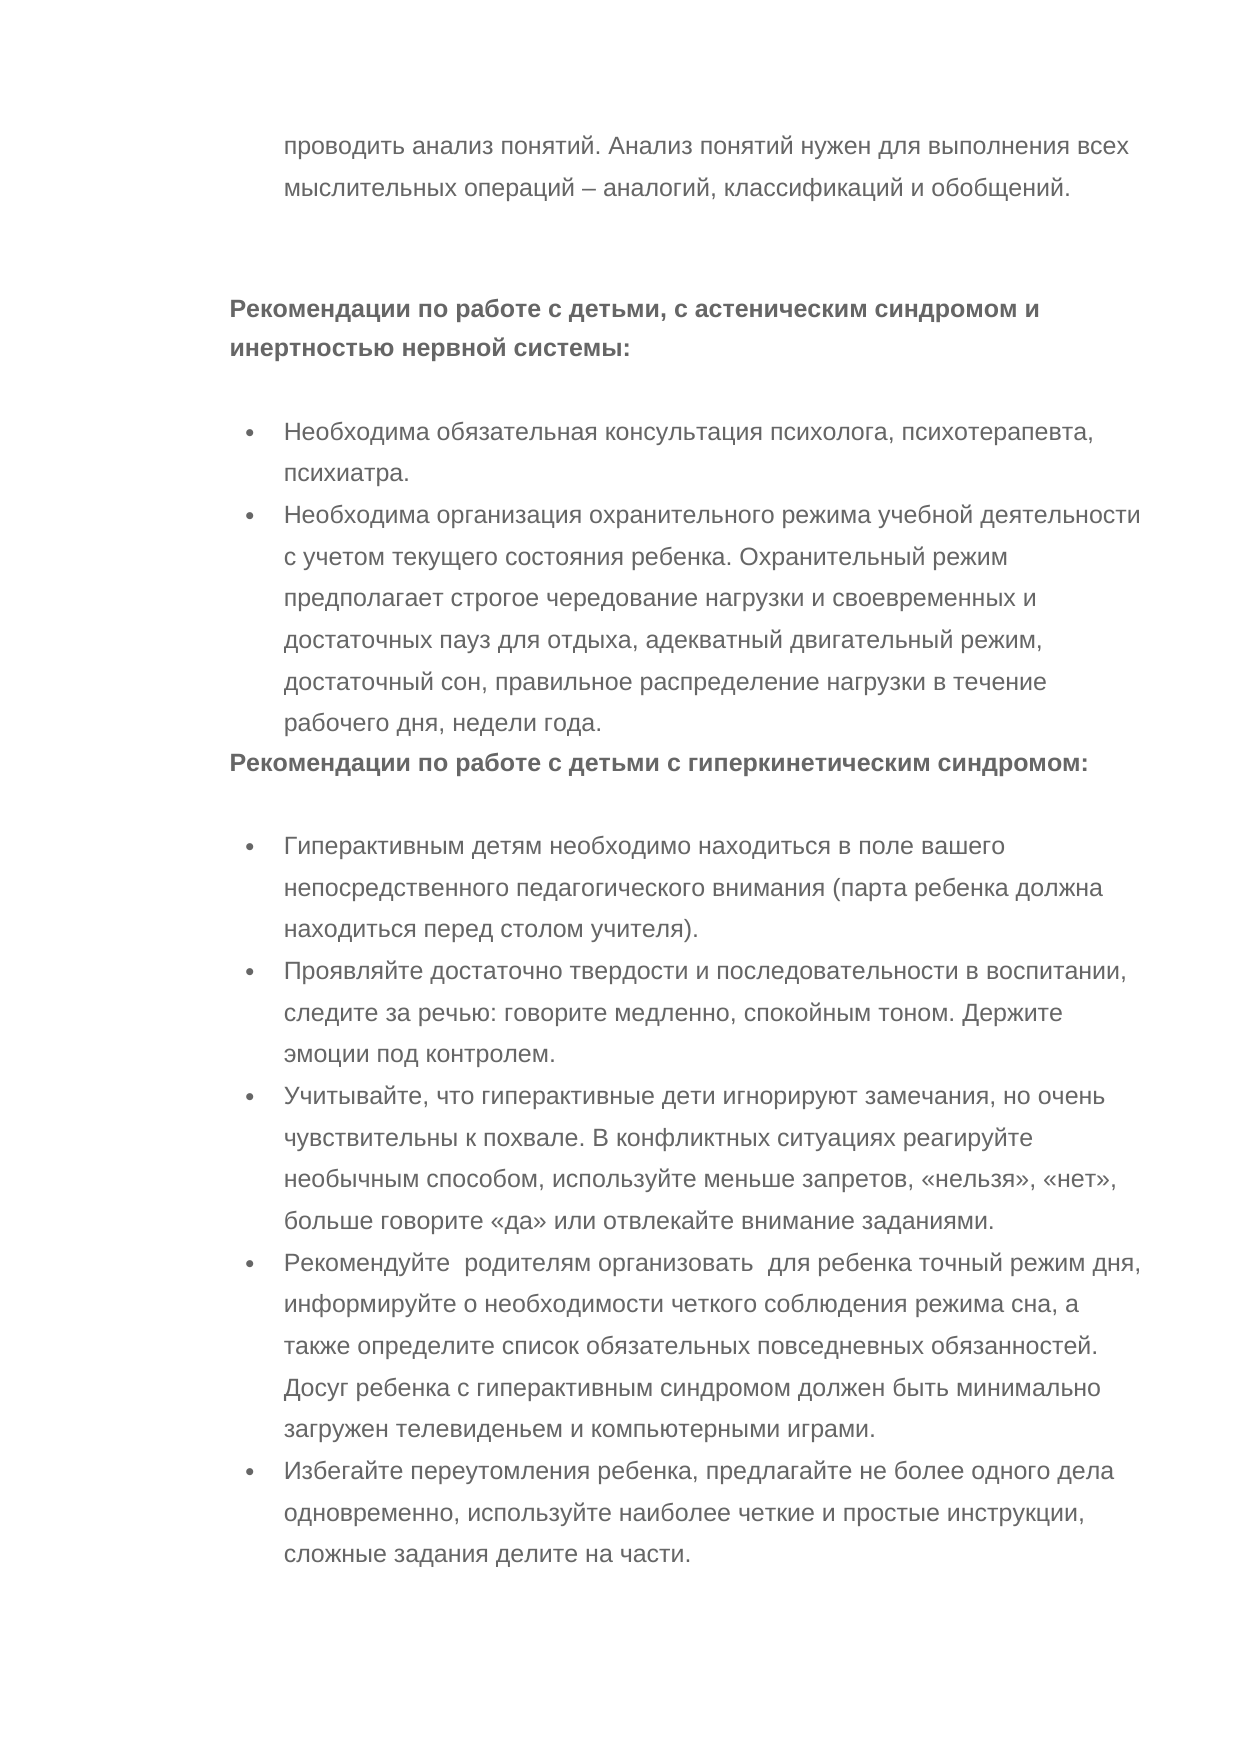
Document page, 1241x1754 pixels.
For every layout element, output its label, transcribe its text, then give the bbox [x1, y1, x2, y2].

list Гиперактивным детям необходимо находиться в поле вашего непосредственного педагогического внимания (парта ребенка должна находиться перед столом учителя). [246, 818, 1152, 943]
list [246, 118, 1152, 201]
list Необходима организация охранительного режима учебной деятельности с учетом текущего состояния ребенка. Охранительный режим предполагает строгое чередование нагрузки и своевременных и достаточных пауз для отдыха, адекватный двигательный режим, достаточный сон, правильное распределение нагрузки в течение рабочего дня, недели года. [246, 487, 1152, 737]
list Рекомендуйте родителям организовать для ребенка точный режим дня, информируйте о необходимости четкого соблюдения режима сна, а также определите список обязательных повседневных обязанностей. Досуг ребенка с гиперактивным синдромом должен быть минимально загружен телевиденьем и компьютерными играми. [246, 1235, 1152, 1443]
list Проявляйте достаточно твердости и последовательности в воспитании, следите за речью: говорите медленно, спокойным тоном. Держите эмоции под контролем. [246, 943, 1152, 1068]
text Рекомендации по работе с детьми с гиперкинетическим синдромом: [229, 737, 1152, 776]
text Рекомендации по работе с детьми, с астеническим синдромом и инертностью нервной системы: [229, 283, 1152, 362]
list Учитывайте, что гиперактивные дети игнорируют замечания, но очень чувствительны к похвале. В конфликтных ситуациях реагируйте необычным способом, используйте меньше запретов, «нельзя», «нет», больше говорите «да» или отвлекайте внимание заданиями. [246, 1068, 1152, 1235]
list Избегайте переутомления ребенка, предлагайте не более одного дела одновременно, используйте наиболее четкие и простые инструкции, сложные задания делите на части. [246, 1443, 1152, 1568]
list Необходима обязательная консультация психолога, психотерапевта, психиатра. [246, 403, 1152, 487]
